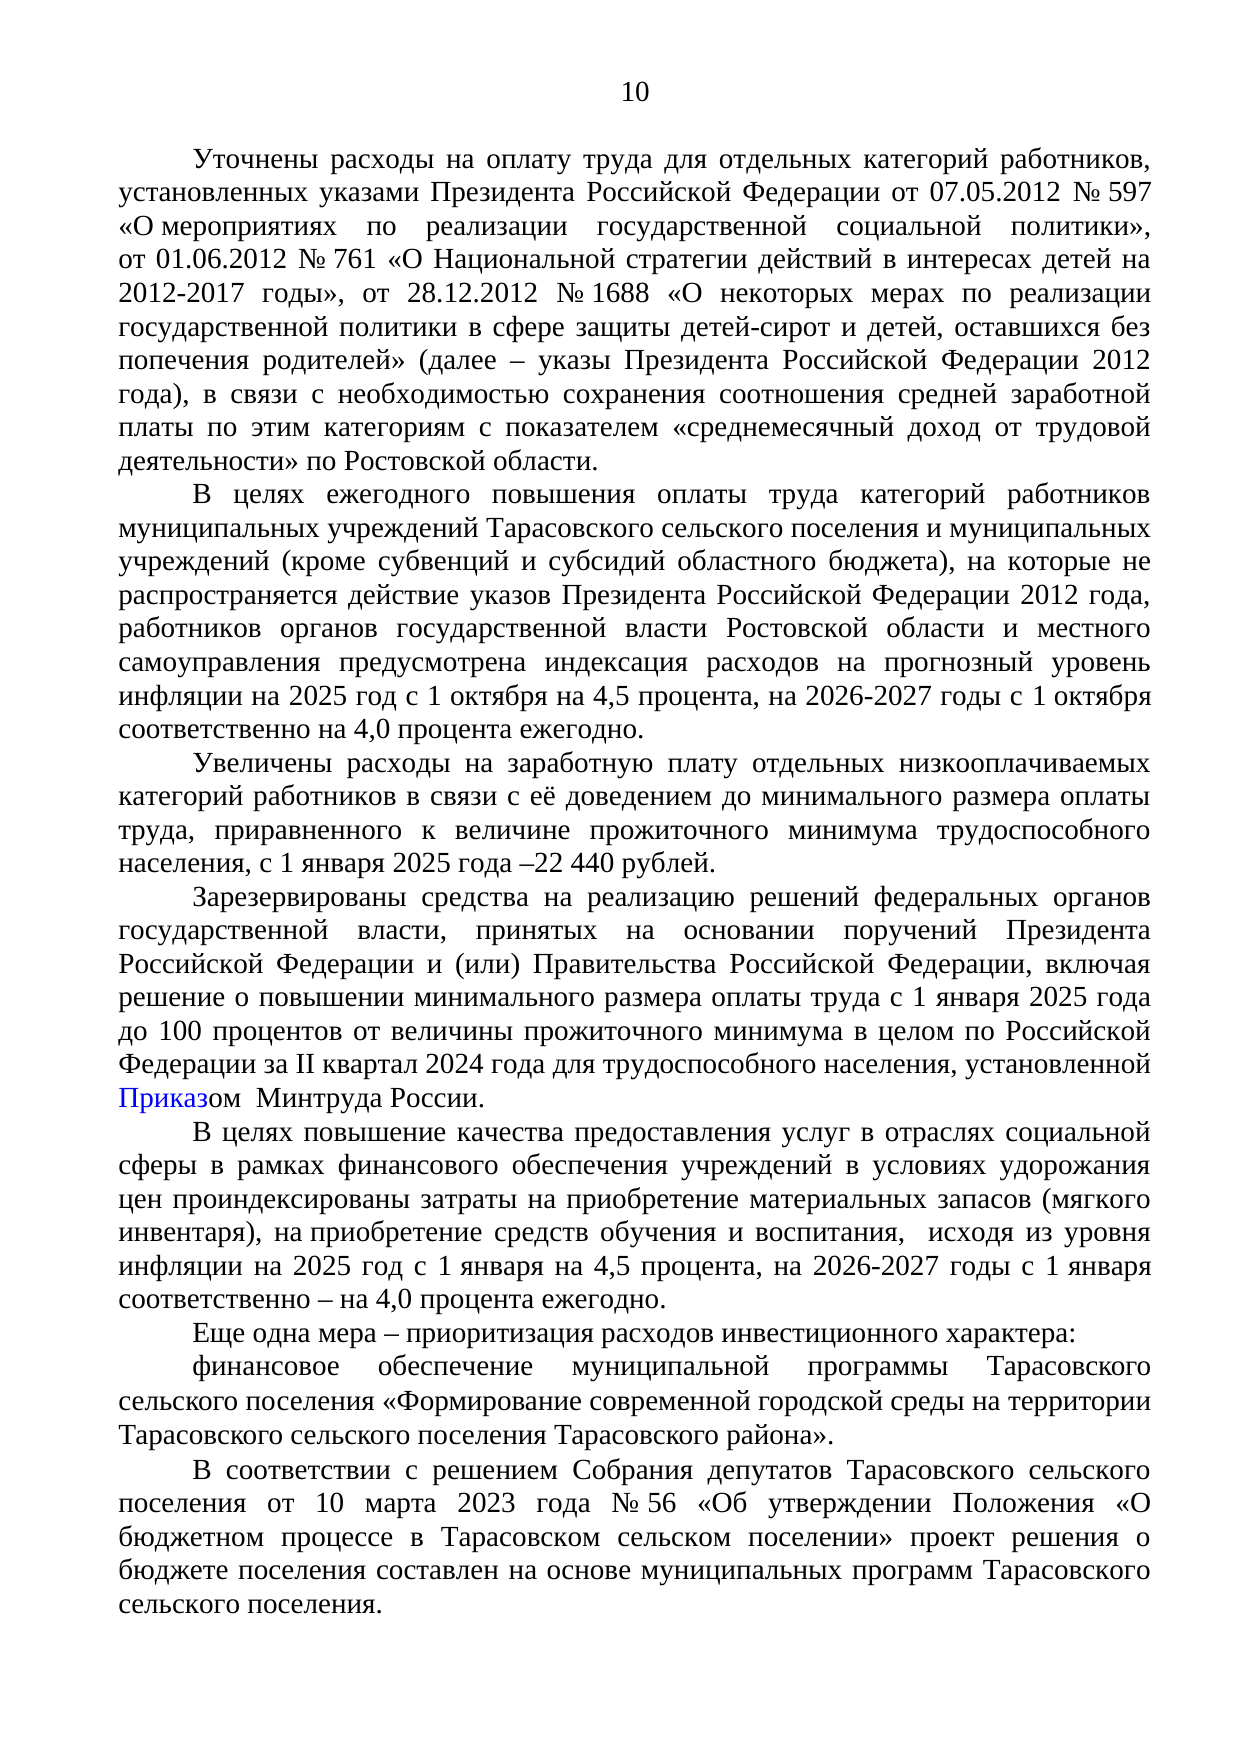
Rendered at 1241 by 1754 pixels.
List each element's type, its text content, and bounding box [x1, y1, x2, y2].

text Еще одна мера – приоритизация расходов инвестиционного характера: [118, 1315, 1152, 1348]
text В соответствии с решением Собрания депутатов Тарасовского сельского поселения от 10 марта 2023 года № 56 «Об утверждении Положения «О бюджетном процессе в Тарасовском сельском поселении» проект решения о бюджете поселения составлен на основе муниципальных программ Тарасовского сельского поселения. [118, 1452, 1152, 1619]
text В целях ежегодного повышения оплаты труда категорий работников муниципальных учреждений Тарасовского сельского поселения и муниципальных учреждений (кроме субвенций и субсидий областного бюджета), на которые не распространяется действие указов Президента Российской Федерации 2012 года, работников органов государственной власти Ростовской области и местного самоуправления предусмотрена индексация расходов на прогнозный уровень инфляции на 2025 год с 1 октября на 4,5 процента, на 2026-2027 годы с 1 октября соответственно на 4,0 процента ежегодно. [118, 476, 1152, 745]
text Уточнены расходы на оплату труда для отдельных категорий работников, установленных указами Президента Российской Федерации от 07.05.2012 № 597 «О мероприятиях по реализации государственной социальной политики», от 01.06.2012 № 761 «О Национальной стратегии действий в интересах детей на 2012-2017 годы», от 28.12.2012 № 1688 «О некоторых мерах по реализации государственной политики в сфере защиты детей-сирот и детей, оставшихся без попечения родителей» (далее – указы Президента Российской Федерации 2012 года), в связи с необходимостью сохранения соотношения средней заработной платы по этим категориям с показателем «среднемесячный доход от трудовой деятельности» по Ростовской области. [118, 141, 1152, 476]
text финансовое обеспечение муниципальной программы Тарасовского сельского поселения «Формирование современной городской среды на территории Тарасовского сельского поселения Тарасовского района». [118, 1348, 1152, 1451]
text Увеличены расходы на заработную плату отдельных низкооплачиваемых категорий работников в связи с её доведением до минимального размера оплаты труда, приравненного к величине прожиточного минимума трудоспособного населения, с 1 января 2025 года –22 440 рублей. [118, 745, 1152, 879]
text В целях повышение качества предоставления услуг в отраслях социальной сферы в рамках финансового обеспечения учреждений в условиях удорожания цен проиндексированы затраты на приобретение материальных запасов (мягкого инвентаря), на приобретение средств обучения и воспитания, исходя из уровня инфляции на 2025 год с 1 января на 4,5 процента, на 2026-2027 годы с 1 января соответственно – на 4,0 процента ежегодно. [118, 1114, 1152, 1315]
text Зарезервированы средства на реализацию решений федеральных органов государственной власти, принятых на основании поручений Президента Российской Федерации и (или) Правительства Российской Федерации, включая решение о повышении минимального размера оплаты труда с 1 января 2025 года до 100 процентов от величины прожиточного минимума в целом по Российской Федерации за II квартал 2024 года для трудоспособного населения, установленной Приказом Минтруда России. [118, 879, 1152, 1114]
